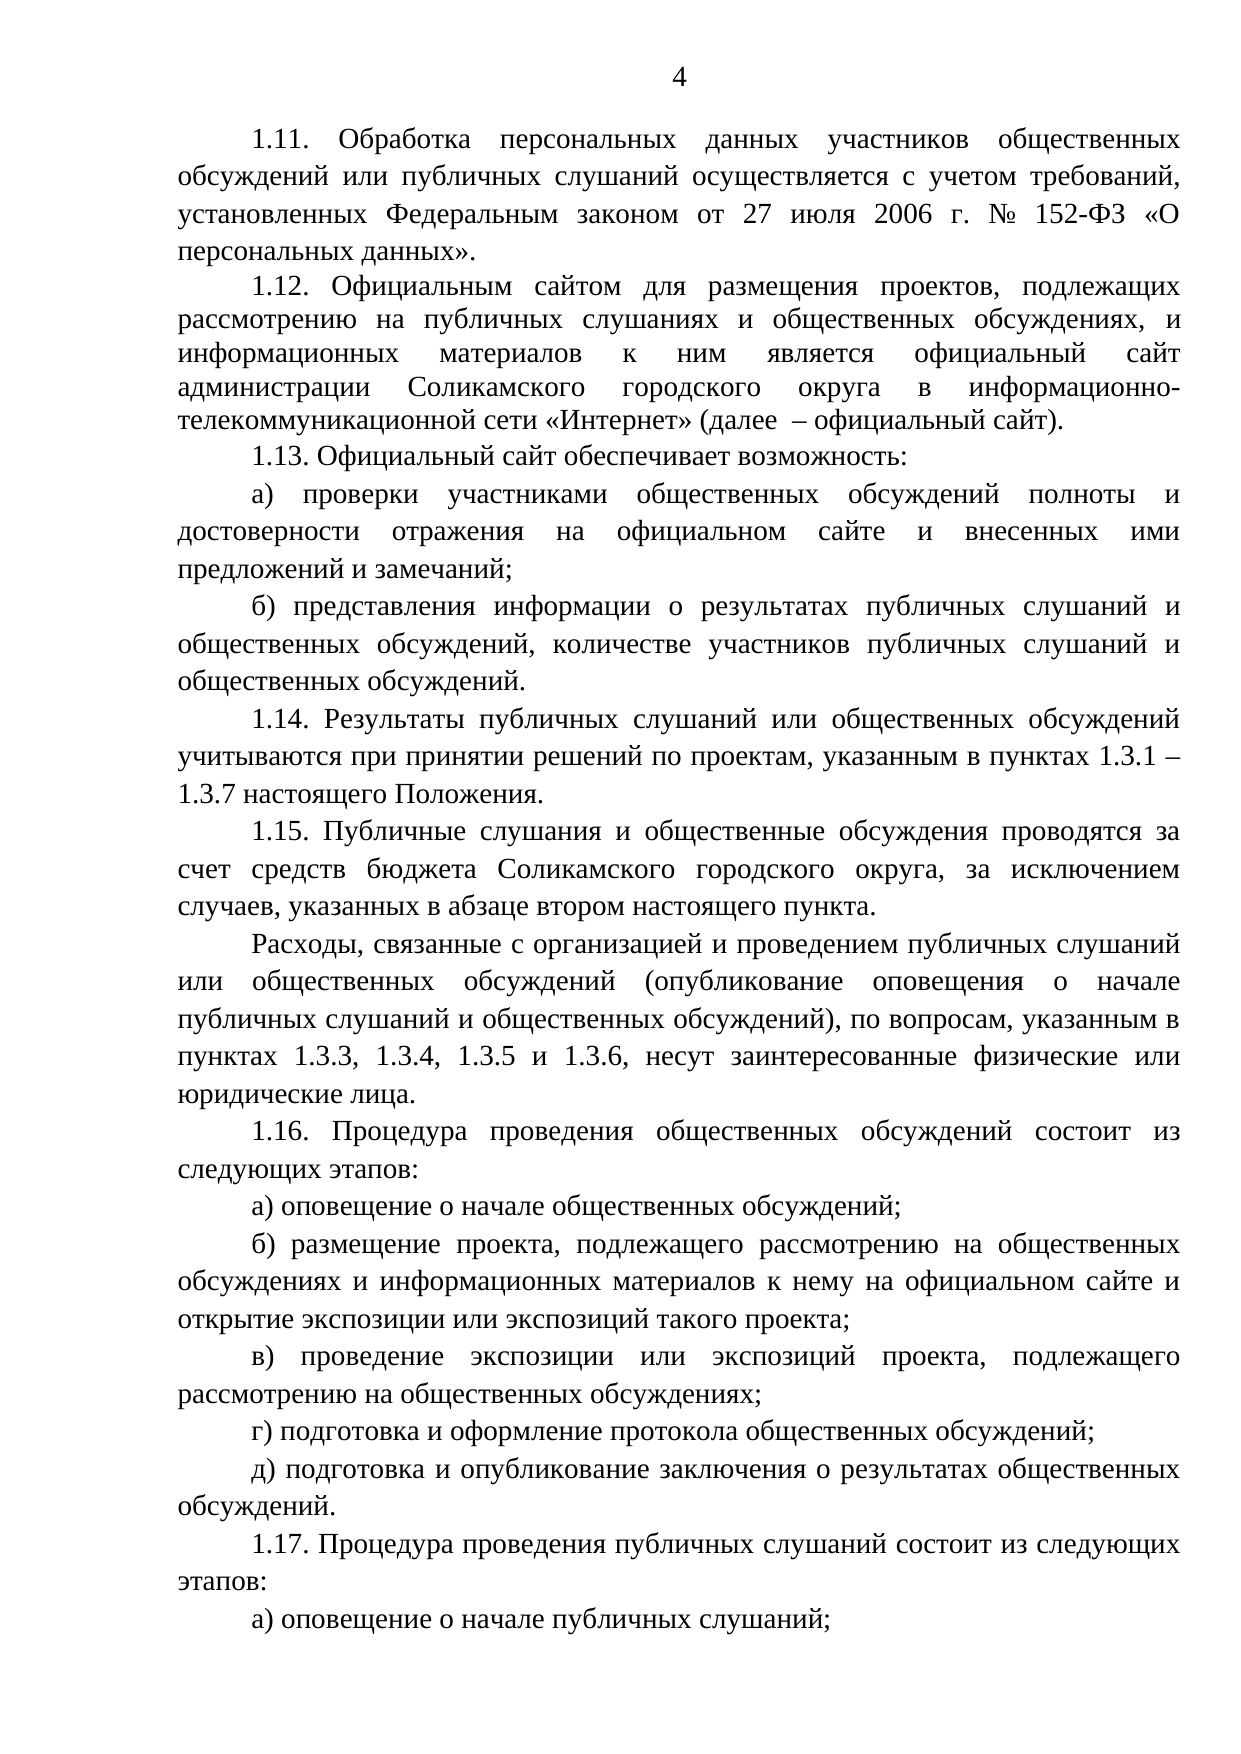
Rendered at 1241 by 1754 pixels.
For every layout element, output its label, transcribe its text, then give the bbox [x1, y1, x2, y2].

text а) проверки участниками общественных обсуждений полноты и достоверности отражения на официальном сайте и внесенных ими предложений и замечаний; [177, 473, 1181, 586]
text г) подготовка и оформление протокола общественных обсуждений; [177, 1411, 1181, 1448]
text 1.13. Официальный сайт обеспечивает возможность: [177, 436, 1181, 473]
text а) оповещение о начале публичных слушаний; [177, 1598, 1181, 1636]
text д) подготовка и опубликование заключения о результатах общественных обсуждений. [177, 1448, 1181, 1523]
text в) проведение экспозиции или экспозиций проекта, подлежащего рассмотрению на общественных обсуждениях; [177, 1336, 1181, 1411]
text 1.12. Официальным сайтом для размещения проектов, подлежащих рассмотрению на публичных слушаниях и общественных обсуждениях, и информационных материалов к ним является официальный сайт администрации Соликамского городского округа в информационно-телекоммуникационной сети «Интернет» (далее – официальный сайт). [177, 268, 1181, 436]
text б) размещение проекта, подлежащего рассмотрению на общественных обсуждениях и информационных материалов к нему на официальном сайте и открытие экспозиции или экспозиций такого проекта; [177, 1223, 1181, 1336]
text Расходы, связанные с организацией и проведением публичных слушаний или общественных обсуждений (опубликование оповещения о начале публичных слушаний и общественных обсуждений), по вопросам, указанным в пунктах 1.3.3, 1.3.4, 1.3.5 и 1.3.6, несут заинтересованные физические или юридические лица. [177, 923, 1181, 1111]
text 1.17. Процедура проведения публичных слушаний состоит из следующих этапов: [177, 1523, 1181, 1598]
text 1.15. Публичные слушания и общественные обсуждения проводятся за счет средств бюджета Соликамского городского округа, за исключением случаев, указанных в абзаце втором настоящего пункта. [177, 811, 1181, 923]
text 1.11. Обработка персональных данных участников общественных обсуждений или публичных слушаний осуществляется с учетом требований, установленных Федеральным законом от 27 июля . № 152-ФЗ «О персональных данных». [177, 118, 1181, 268]
text 1.14. Результаты публичных слушаний или общественных обсуждений учитываются при принятии решений по проектам, указанным в пунктах 1.3.1 – 1.3.7 настоящего Положения. [177, 698, 1181, 811]
text 1.16. Процедура проведения общественных обсуждений состоит из следующих этапов: [177, 1111, 1181, 1186]
text б) представления информации о результатах публичных слушаний и общественных обсуждений, количестве участников публичных слушаний и общественных обсуждений. [177, 586, 1181, 698]
text а) оповещение о начале общественных обсуждений; [177, 1186, 1181, 1223]
